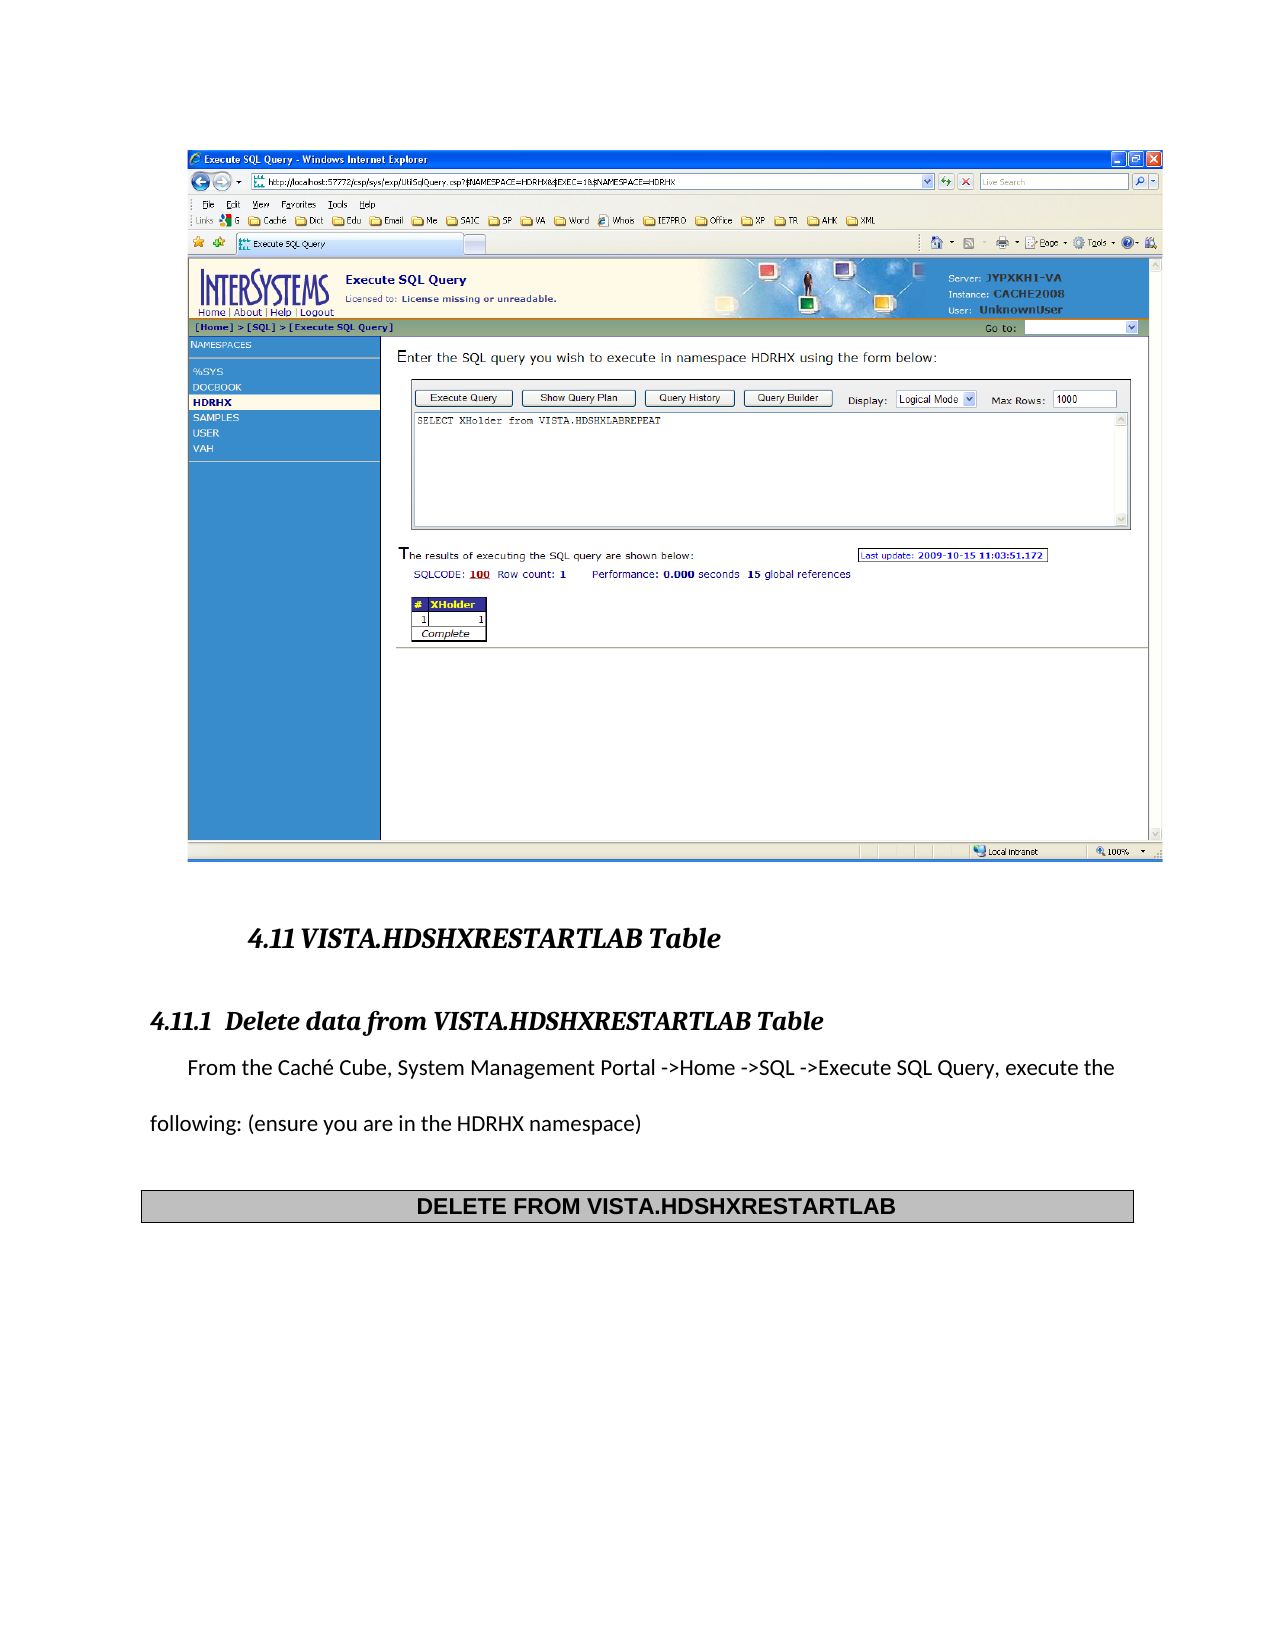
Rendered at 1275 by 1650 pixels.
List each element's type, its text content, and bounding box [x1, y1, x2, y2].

subtitle Delete data from VISTA.HDSHXRESTARTLAB Table [150, 1006, 1125, 1037]
subtitle VISTA.HDSHXRESTARTLAB Table [210, 923, 1125, 956]
text DELETE FROM VISTA.HDSHXRESTARTLAB [142, 1191, 1133, 1222]
text From the Caché Cube, System Management Portal ->Home ->SQL ->Execute SQL Query, execute the following: (ensure you are in the HDRHX namespace) [150, 1053, 1125, 1137]
picture [187, 150, 1163, 862]
